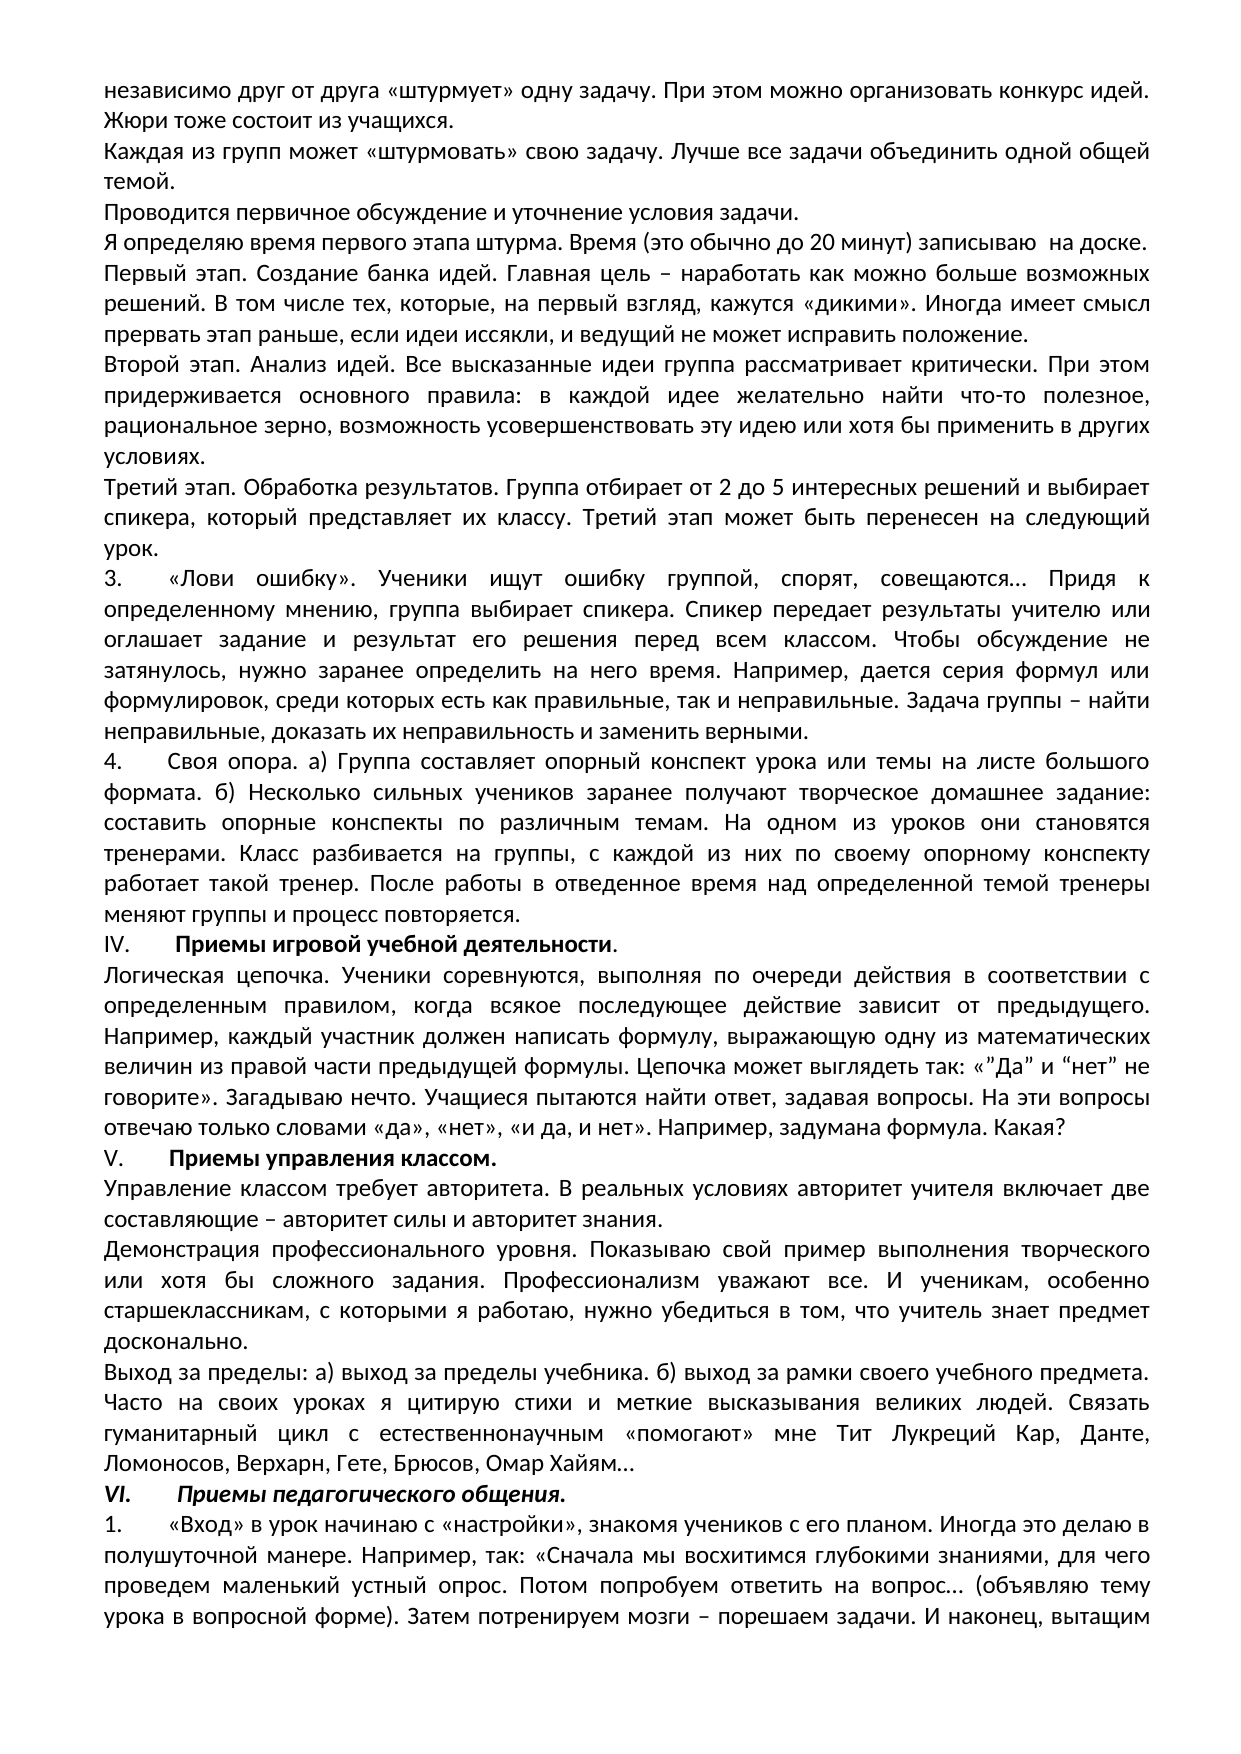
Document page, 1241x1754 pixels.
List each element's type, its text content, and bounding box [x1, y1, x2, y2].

text V. Приемы управления классом. [103, 1142, 1152, 1173]
text Логическая цепочка. Ученики соревнуются, выполняя по очереди действия в соответствии с определенным правилом, когда всякое последующее действие зависит от предыдущего. Например, каждый участник должен написать формулу, выражающую одну из математических величин из правой части предыдущей формулы. Цепочка может выглядеть так: «”Да” и “нет” не говорите». Загадываю нечто. Учащиеся пытаются найти ответ, задавая вопросы. На эти вопросы отвечаю только словами «да», «нет», «и да, и нет». Например, задумана формула. Какая? [103, 959, 1152, 1142]
text Демонстрация профессионального уровня. Показываю свой пример выполнения творческого или хотя бы сложного задания. Профессионализм уважают все. И ученикам, особенно старшеклассникам, с которыми я работаю, нужно убедиться в том, что учитель знает предмет досконально. [103, 1234, 1152, 1356]
text 4. Своя опора. а) Группа составляет опорный конспект урока или темы на листе большого формата. б) Несколько сильных учеников заранее получают творческое домашнее задание: составить опорные конспекты по различным темам. На одном из уроков они становятся тренерами. Класс разбивается на группы, с каждой из них по своему опорному конспекту работает такой тренер. После работы в отведенное время над определенной темой тренеры меняют группы и процесс повторяется. [103, 745, 1152, 928]
text Каждая из групп может «штурмовать» свою задачу. Лучше все задачи объединить одной общей темой. [103, 135, 1152, 196]
text IV. Приемы игровой учебной деятельности. [103, 928, 1152, 959]
text Я определяю время первого этапа штурма. Время (это обычно до 20 минут) записываю на доске. [103, 226, 1152, 257]
text Управление классом требует авторитета. В реальных условиях авторитет учителя включает две составляющие – авторитет силы и авторитет знания. [103, 1173, 1152, 1234]
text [103, 74, 1152, 135]
text VI. Приемы педагогического общения. [103, 1478, 1152, 1508]
text Второй этап. Анализ идей. Все высказанные идеи группа рассматривает критически. При этом придерживается основного правила: в каждой идее желательно найти что-то полезное, рациональное зерно, возможность усовершенствовать эту идею или хотя бы применить в других условиях. [103, 348, 1152, 471]
text Проводится первичное обсуждение и уточнение условия задачи. [103, 196, 1152, 226]
text Первый этап. Создание банка идей. Главная цель – наработать как можно больше возможных решений. В том числе тех, которые, на первый взгляд, кажутся «дикими». Иногда имеет смысл прервать этап раньше, если идеи иссякли, и ведущий не может исправить положение. [103, 257, 1152, 348]
text Третий этап. Обработка результатов. Группа отбирает от 2 до 5 интересных решений и выбирает спикера, который представляет их классу. Третий этап может быть перенесен на следующий урок. [103, 471, 1152, 562]
text Выход за пределы: а) выход за пределы учебника. б) выход за рамки своего учебного предмета. Часто на своих уроках я цитирую стихи и меткие высказывания великих людей. Связать гуманитарный цикл с естественнонаучным «помогают» мне Тит Лукреций Кар, Данте, Ломоносов, Верхарн, Гете, Брюсов, Омар Хайям… [103, 1356, 1152, 1478]
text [103, 1508, 1152, 1630]
text 3. «Лови ошибку». Ученики ищут ошибку группой, спорят, совещаются… Придя к определенному мнению, группа выбирает спикера. Спикер передает результаты учителю или оглашает задание и результат его решения перед всем классом. Чтобы обсуждение не затянулось, нужно заранее определить на него время. Например, дается серия формул или формулировок, среди которых есть как правильные, так и неправильные. Задача группы – найти неправильные, доказать их неправильность и заменить верными. [103, 562, 1152, 745]
